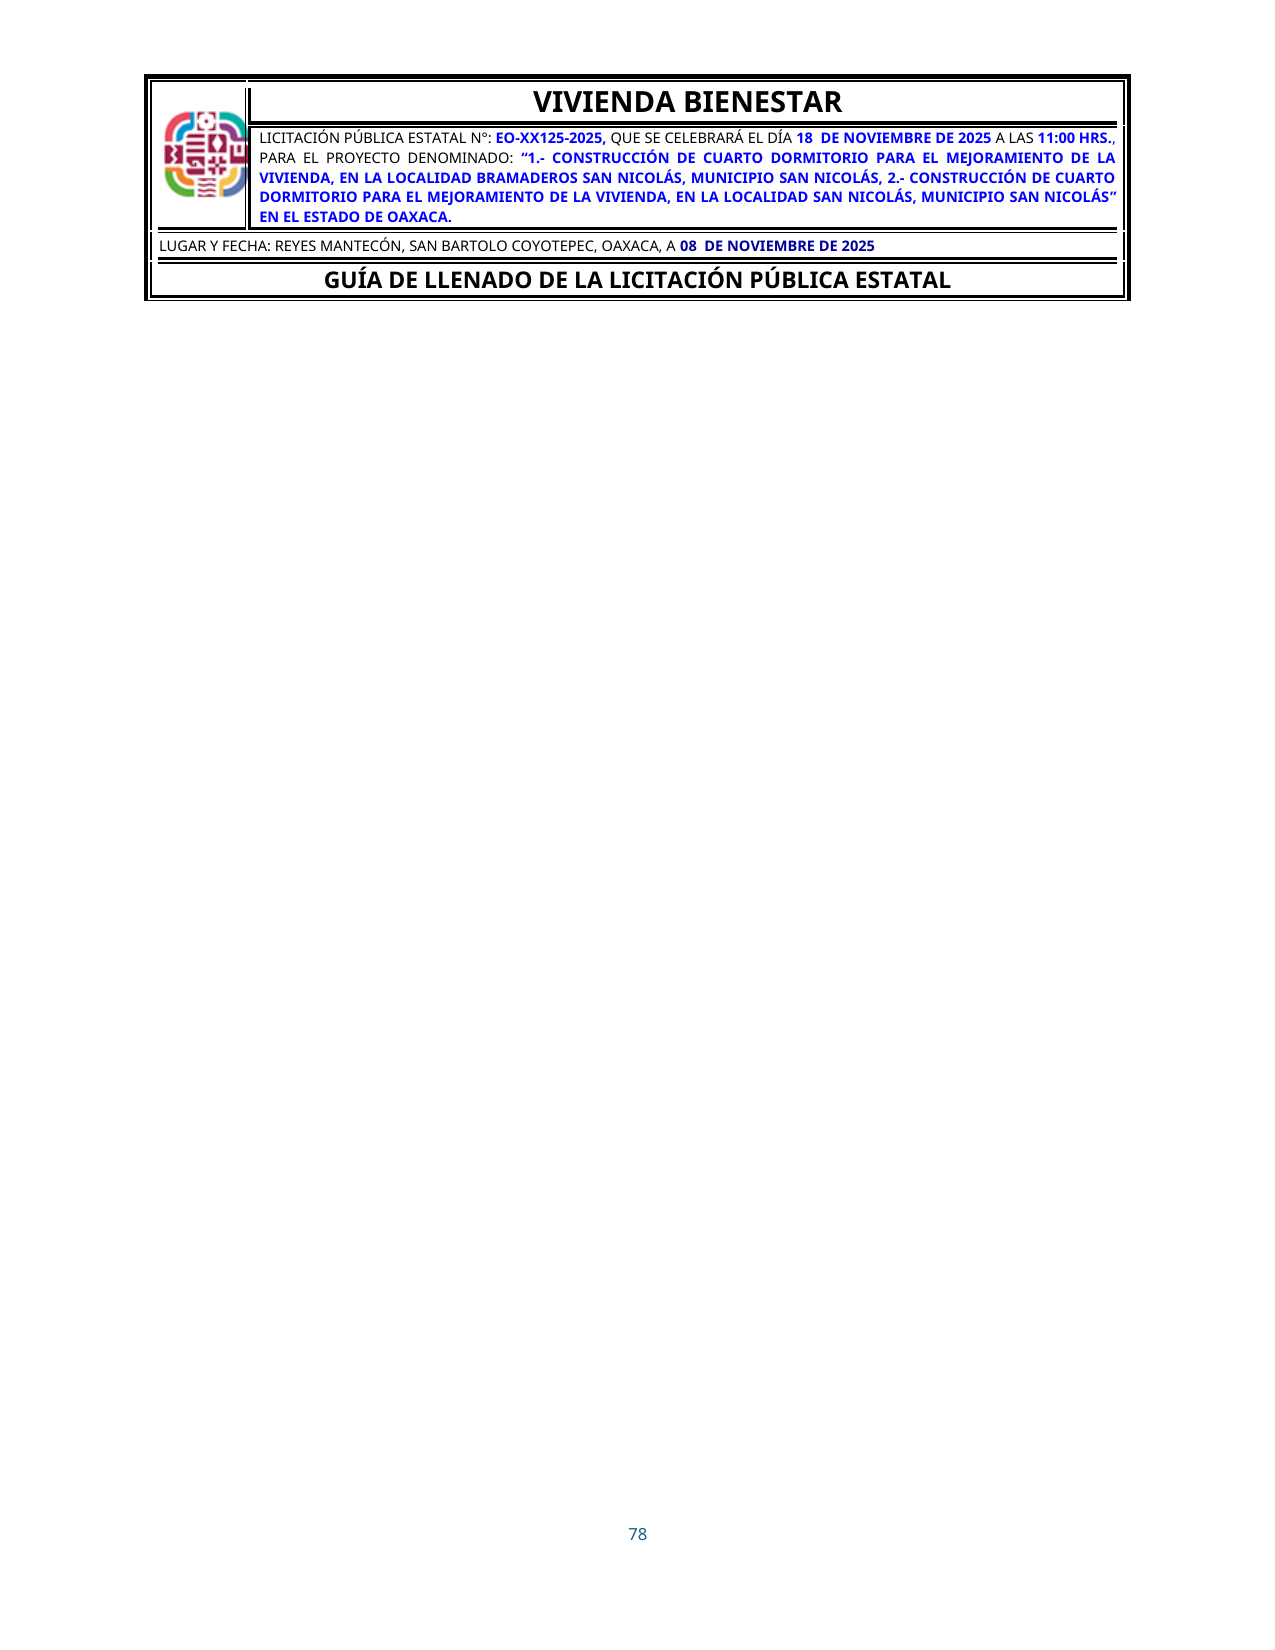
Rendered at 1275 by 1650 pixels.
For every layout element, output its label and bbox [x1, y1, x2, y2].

picture [153, 103, 245, 203]
picture [246, 103, 260, 203]
picture [251, 103, 260, 121]
picture [251, 128, 260, 203]
